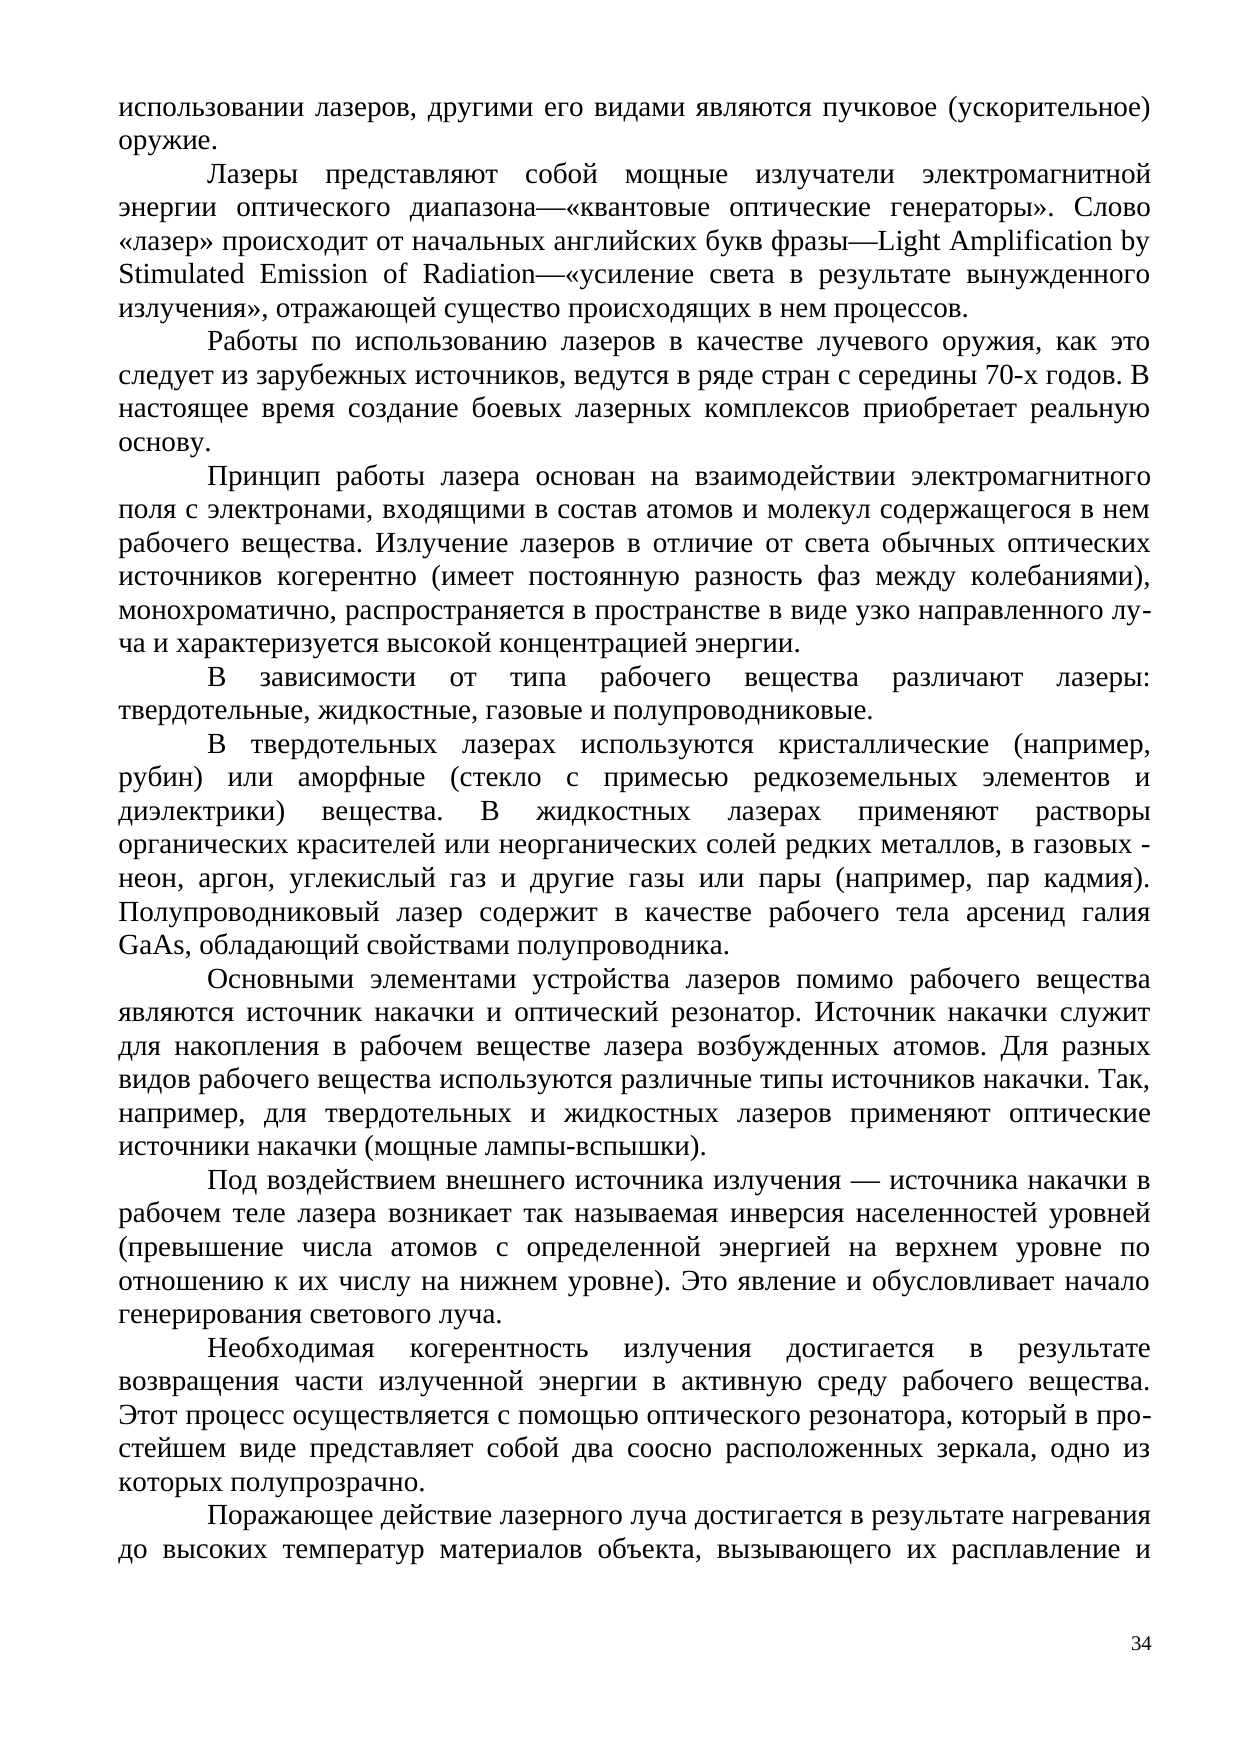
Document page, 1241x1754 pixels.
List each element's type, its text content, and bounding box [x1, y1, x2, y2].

text Необходимая когерентность излучения достигается в результате возвращения части излученной энергии в активную среду рабочего вещества. Этот процесс осуществляется с помощью оптического резонатора, который в простейшем виде представляет собой два соосно расположенных зеркала, одно из которых полупрозрачно. [118, 1330, 1152, 1497]
text Лазеры представляют собой мощные излучатели электромагнитной энергии оптического диапазона—«квантовые оптические генераторы». Слово «лазер» происходит от начальных английских букв фразы—Light Amplification by Stimulated Emission of Radiation—«усиление света в результате вынужденного излучения», отражающей существо происходящих в нем процессов. [118, 156, 1152, 323]
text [118, 89, 1152, 156]
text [118, 1497, 1152, 1564]
text Работы по использованию лазеров в качестве лучевого оружия, как это следует из зарубежных источников, ведутся в ряде стран с середины 70-х годов. В настоящее время создание боевых лазерных комплексов приобретает реальную основу. [118, 323, 1152, 458]
text Основными элементами устройства лазеров помимо рабочего вещества являются источник накачки и оптический резонатор. Источник накачки служит для накопления в рабочем веществе лазера возбужденных атомов. Для разных видов рабочего вещества используются различные типы источников накачки. Так, например, для твердотельных и жидкостных лазеров применяют оптические источники накачки (мощные лампы-вспышки). [118, 961, 1152, 1162]
text Принцип работы лазера основан на взаимодействии электромагнитного поля с электронами, входящими в состав атомов и молекул содержащегося в нем рабочего вещества. Излучение лазеров в отличие от света обычных оптических источников когерентно (имеет постоянную разность фаз между колебаниями), монохроматично, распространяется в пространстве в виде узко направленного луча и характеризуется высокой концентрацией энергии. [118, 458, 1152, 659]
text В зависимости от типа рабочего вещества различают лазеры: твердотельные, жидкостные, газовые и полупроводниковые. [118, 659, 1152, 726]
text В твердотельных лазерах используются кристаллические (например, рубин) или аморфные (стекло с примесью редкоземельных элементов и диэлектрики) вещества. В жидкостных лазерах применяют растворы органических красителей или неорганических солей редких металлов, в газовых - неон, аргон, углекислый газ и другие газы или пары (например, пар кадмия). Полупроводниковый лазер содержит в качестве рабочего тела арсенид галия GaAs, обладающий свойствами полупроводника. [118, 726, 1152, 961]
text Под воздействием внешнего источника излучения — источника накачки в рабочем теле лазера возникает так называемая инверсия населенностей уровней (превышение числа атомов с определенной энергией на верхнем уровне по отношению к их числу на нижнем уровне). Это явление и обусловливает начало генерирования светового луча. [118, 1162, 1152, 1330]
